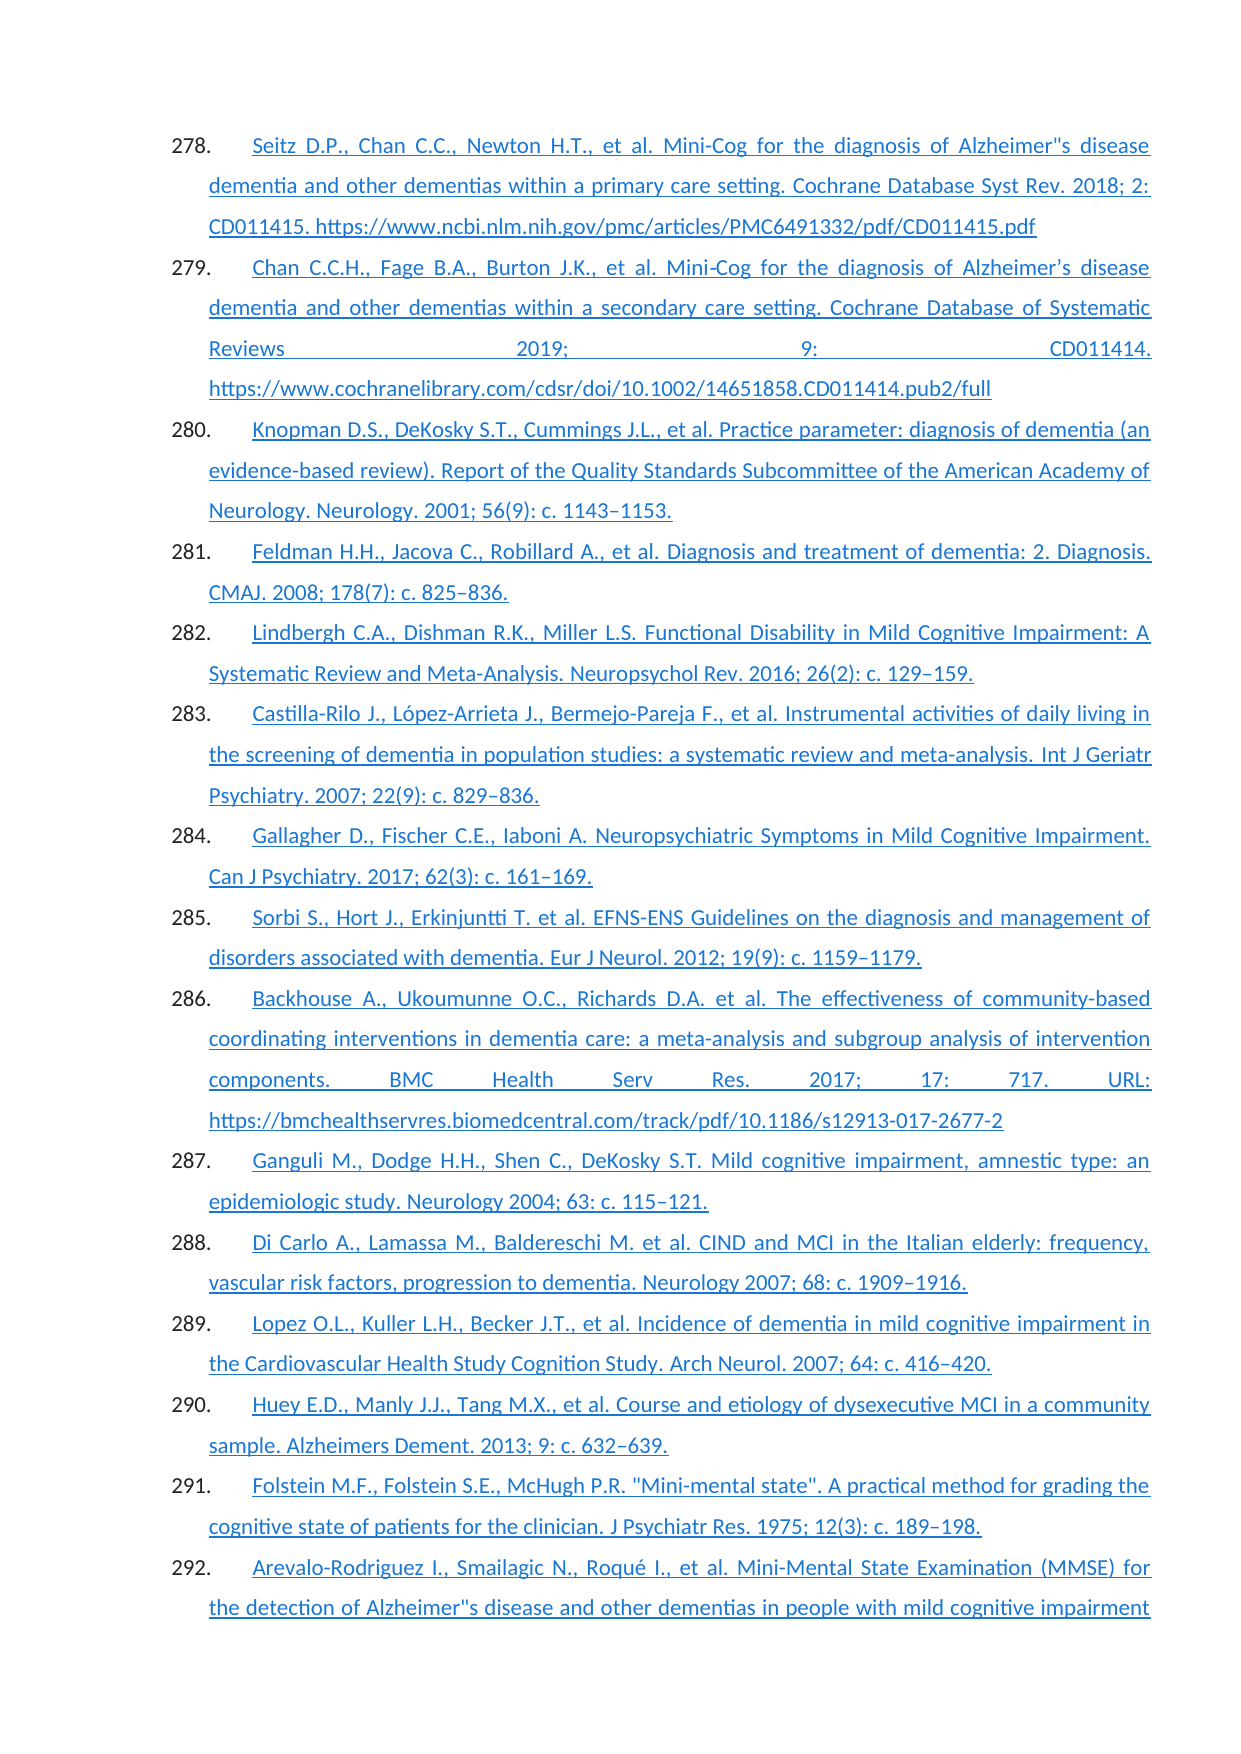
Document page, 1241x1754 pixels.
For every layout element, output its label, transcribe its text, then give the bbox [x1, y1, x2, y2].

list Backhouse A., Ukoumunne O.C., Richards D.A. et al. The effectiveness of community-based coordinating interventions in dementia care: a meta-analysis and subgroup analysis of intervention components. BMC Health Serv Res. 2017; 17: 717. URL: https://bmchealthservres.biomedcentral.com/track/pdf/10.1186/s12913-017-2677-2 [171, 971, 1152, 1134]
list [171, 1540, 1152, 1621]
list Castilla-Rilo J., López-Arrieta J., Bermejo-Pareja F., et al. Instrumental activities of daily living in the screening of dementia in population studies: a systematic review and meta-analysis. Int J Geriatr Psychiatry. 2007; 22(9): c. 829–836. [171, 687, 1152, 809]
list Chan C.C.H., Fage B.A., Burton J.K., et al. Mini‐Cog for the diagnosis of Alzheimer’s disease dementia and other dementias within a secondary care setting. Cochrane Database of Systematic Reviews 2019; 9: CD011414. https://www.cochranelibrary.com/cdsr/doi/10.1002/14651858.CD011414.pub2/full [171, 240, 1152, 402]
list Sorbi S., Hort J., Erkinjuntti T. et al. EFNS-ENS Guidelines on the diagnosis and management of disorders associated with dementia. Eur J Neurol. 2012; 19(9): c. 1159–1179. [171, 890, 1152, 971]
list Feldman H.H., Jacova C., Robillard A., et al. Diagnosis and treatment of dementia: 2. Diagnosis. CMAJ. 2008; 178(7): c. 825–836. [171, 524, 1152, 606]
list Di Carlo A., Lamassa M., Baldereschi M. et al. CIND and MCI in the Italian elderly: frequency, vascular risk factors, progression to dementia. Neurology 2007; 68: c. 1909–1916. [171, 1215, 1152, 1296]
list Lindbergh C.A., Dishman R.K., Miller L.S. Functional Disability in Mild Cognitive Impairment: A Systematic Review and Meta-Analysis. Neuropsychol Rev. 2016; 26(2): c. 129–159. [171, 606, 1152, 687]
list Seitz D.P., Chan C.C., Newton H.T., et al. Mini-Cog for the diagnosis of Alzheimer"s disease dementia and other dementias within a primary care setting. Cochrane Database Syst Rev. 2018; 2: CD011415. https://www.ncbi.nlm.nih.gov/pmc/articles/PMC6491332/pdf/CD011415.pdf [171, 118, 1152, 240]
list Huey E.D., Manly J.J., Tang M.X., et al. Course and etiology of dysexecutive MCI in a community sample. Alzheimers Dement. 2013; 9: c. 632–639. [171, 1377, 1152, 1459]
list Knopman D.S., DeKosky S.T., Cummings J.L., et al. Practice parameter: diagnosis of dementia (an evidence-based review). Report of the Quality Standards Subcommittee of the American Academy of Neurology. Neurology. 2001; 56(9): c. 1143–1153. [171, 402, 1152, 524]
list Gallagher D., Fischer C.E., Iaboni A. Neuropsychiatric Symptoms in Mild Cognitive Impairment. Can J Psychiatry. 2017; 62(3): c. 161–169. [171, 809, 1152, 890]
list Lopez O.L., Kuller L.H., Becker J.T., et al. Incidence of dementia in mild cognitive impairment in the Cardiovascular Health Study Cognition Study. Arch Neurol. 2007; 64: c. 416–420. [171, 1296, 1152, 1377]
list Ganguli M., Dodge H.H., Shen C., DeKosky S.T. Mild cognitive impairment, amnestic type: an epidemiologic study. Neurology 2004; 63: c. 115–121. [171, 1134, 1152, 1215]
list Folstein M.F., Folstein S.E., McHugh P.R. "Mini-mental state". A practical method for grading the cognitive state of patients for the clinician. J Psychiatr Res. 1975; 12(3): c. 189–198. [171, 1459, 1152, 1540]
